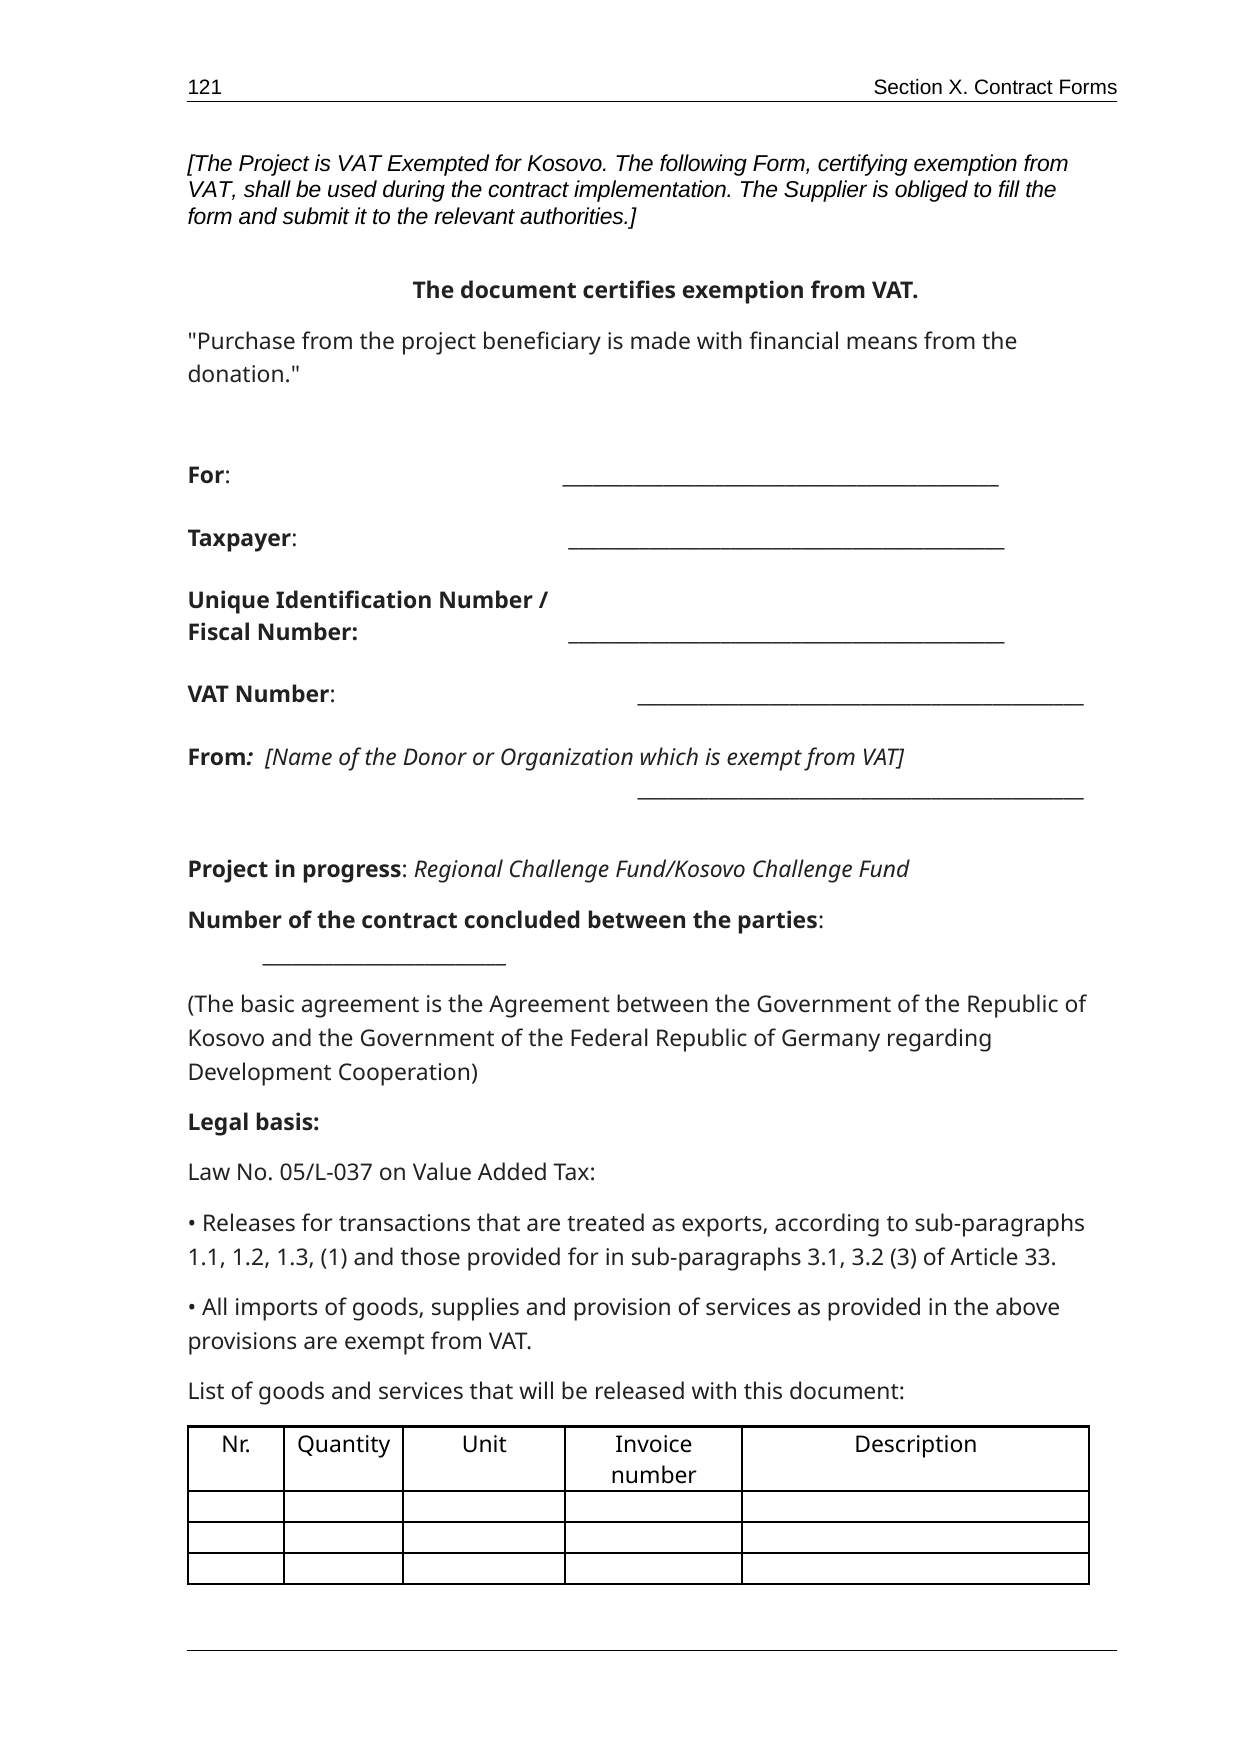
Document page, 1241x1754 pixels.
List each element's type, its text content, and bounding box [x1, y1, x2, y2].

table_cell [189, 1523, 283, 1552]
table_header Unit [404, 1428, 564, 1490]
table_cell [404, 1554, 564, 1582]
text The document certifies exemption from VAT. [337, 274, 1090, 305]
text From: [Name of the Donor or Organization which is exempt from VAT] [187, 740, 1090, 772]
text List of goods and services that will be released with this document: [187, 1375, 1090, 1406]
table_cell [743, 1554, 1088, 1582]
text VAT Number: ____________________________________________ [187, 678, 1090, 709]
text For: ___________________________________________ [187, 459, 1090, 490]
table_cell [743, 1523, 1088, 1552]
text • Releases for transactions that are treated as exports, according to sub-paragraphs 1.1, 1.2, 1.3, (1) and those provided for in sub-paragraphs 3.1, 3.2 (3) of Article 33. [187, 1207, 1090, 1272]
table_cell [404, 1523, 564, 1552]
table_cell [189, 1554, 283, 1582]
text Fiscal Number: ___________________________________________ [187, 615, 1090, 647]
table_cell [285, 1492, 402, 1521]
text Unique Identification Number / [187, 584, 1090, 615]
text Legal basis: [187, 1106, 1090, 1137]
text Project in progress: Regional Challenge Fund/Kosovo Challenge Fund [187, 853, 1090, 884]
table_cell [404, 1492, 564, 1521]
text Number of the contract concluded between the parties: ________________________ [187, 904, 1090, 969]
text "Purchase from the project beneficiary is made with financial means from the donation." [187, 324, 1090, 389]
table_cell [285, 1523, 402, 1552]
table_cell [566, 1523, 741, 1552]
table_cell [285, 1554, 402, 1582]
table_header Nr. [189, 1428, 283, 1490]
text (The basic agreement is the Agreement between the Government of the Republic of Kosovo and the Government of the Federal Republic of Germany regarding Development Cooperation) [187, 988, 1090, 1087]
table_header Description [743, 1428, 1088, 1490]
table_cell [566, 1492, 741, 1521]
text ____________________________________________ [187, 772, 1090, 803]
table_cell [566, 1554, 741, 1582]
text • All imports of goods, supplies and provision of services as provided in the above provisions are exempt from VAT. [187, 1291, 1090, 1356]
table_cell [189, 1492, 283, 1521]
text [The Project is VAT Exempted for Kosovo. The following Form, certifying exemption from VAT, shall be used during the contract implementation. The Supplier is obliged to fill the form and submit it to the relevant authorities.] [187, 150, 1090, 229]
table_header Invoice number [566, 1428, 741, 1490]
table_cell [743, 1492, 1088, 1521]
table_header Quantity [285, 1428, 402, 1490]
text Law No. 05/L-037 on Value Added Tax: [187, 1156, 1090, 1187]
text Taxpayer: ___________________________________________ [187, 522, 1090, 553]
